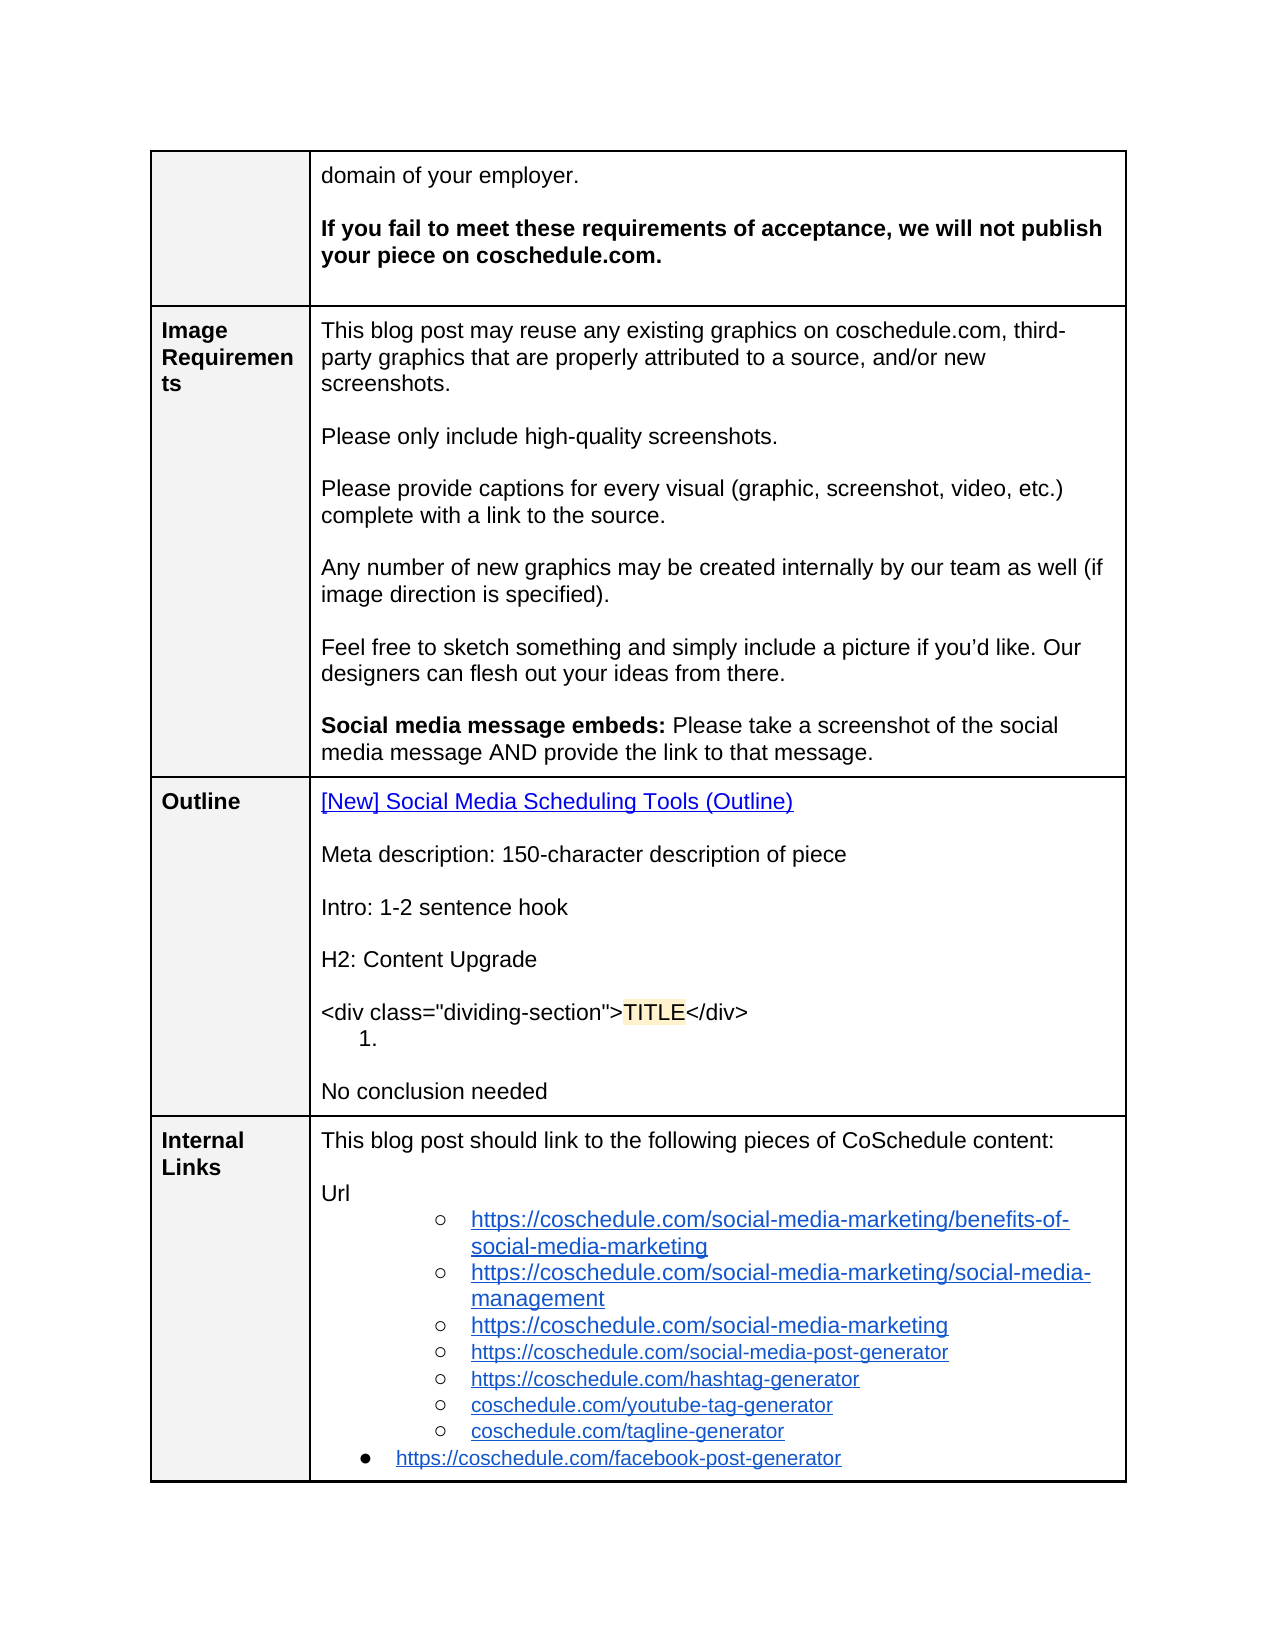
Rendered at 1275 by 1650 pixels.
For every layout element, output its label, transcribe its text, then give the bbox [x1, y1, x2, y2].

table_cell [152, 152, 309, 305]
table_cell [311, 152, 1125, 305]
table_cell Image Requirements [152, 307, 309, 776]
table_cell Internal Links [152, 1117, 309, 1480]
table_cell Outline [152, 778, 309, 1115]
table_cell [311, 1117, 1125, 1480]
table_cell [New] Social Media Scheduling Tools (Outline) Meta description: 150-character description of piece Intro: 1-2 sentence hook H2: Content Upgrade <div class="dividing-section">TITLE</div> No conclusion needed [311, 778, 1125, 1115]
table_cell This blog post may reuse any existing graphics on coschedule.com, third-party graphics that are properly attributed to a source, and/or new screenshots. Please only include high-quality screenshots. Please provide captions for every visual (graphic, screenshot, video, etc.) complete with a link to the source. Any number of new graphics may be created internally by our team as well (if image direction is specified). Feel free to sketch something and simply include a picture if you’d like. Our designers can flesh out your ideas from there. Social media message embeds: Please take a screenshot of the social media message AND provide the link to that message. [311, 307, 1125, 776]
